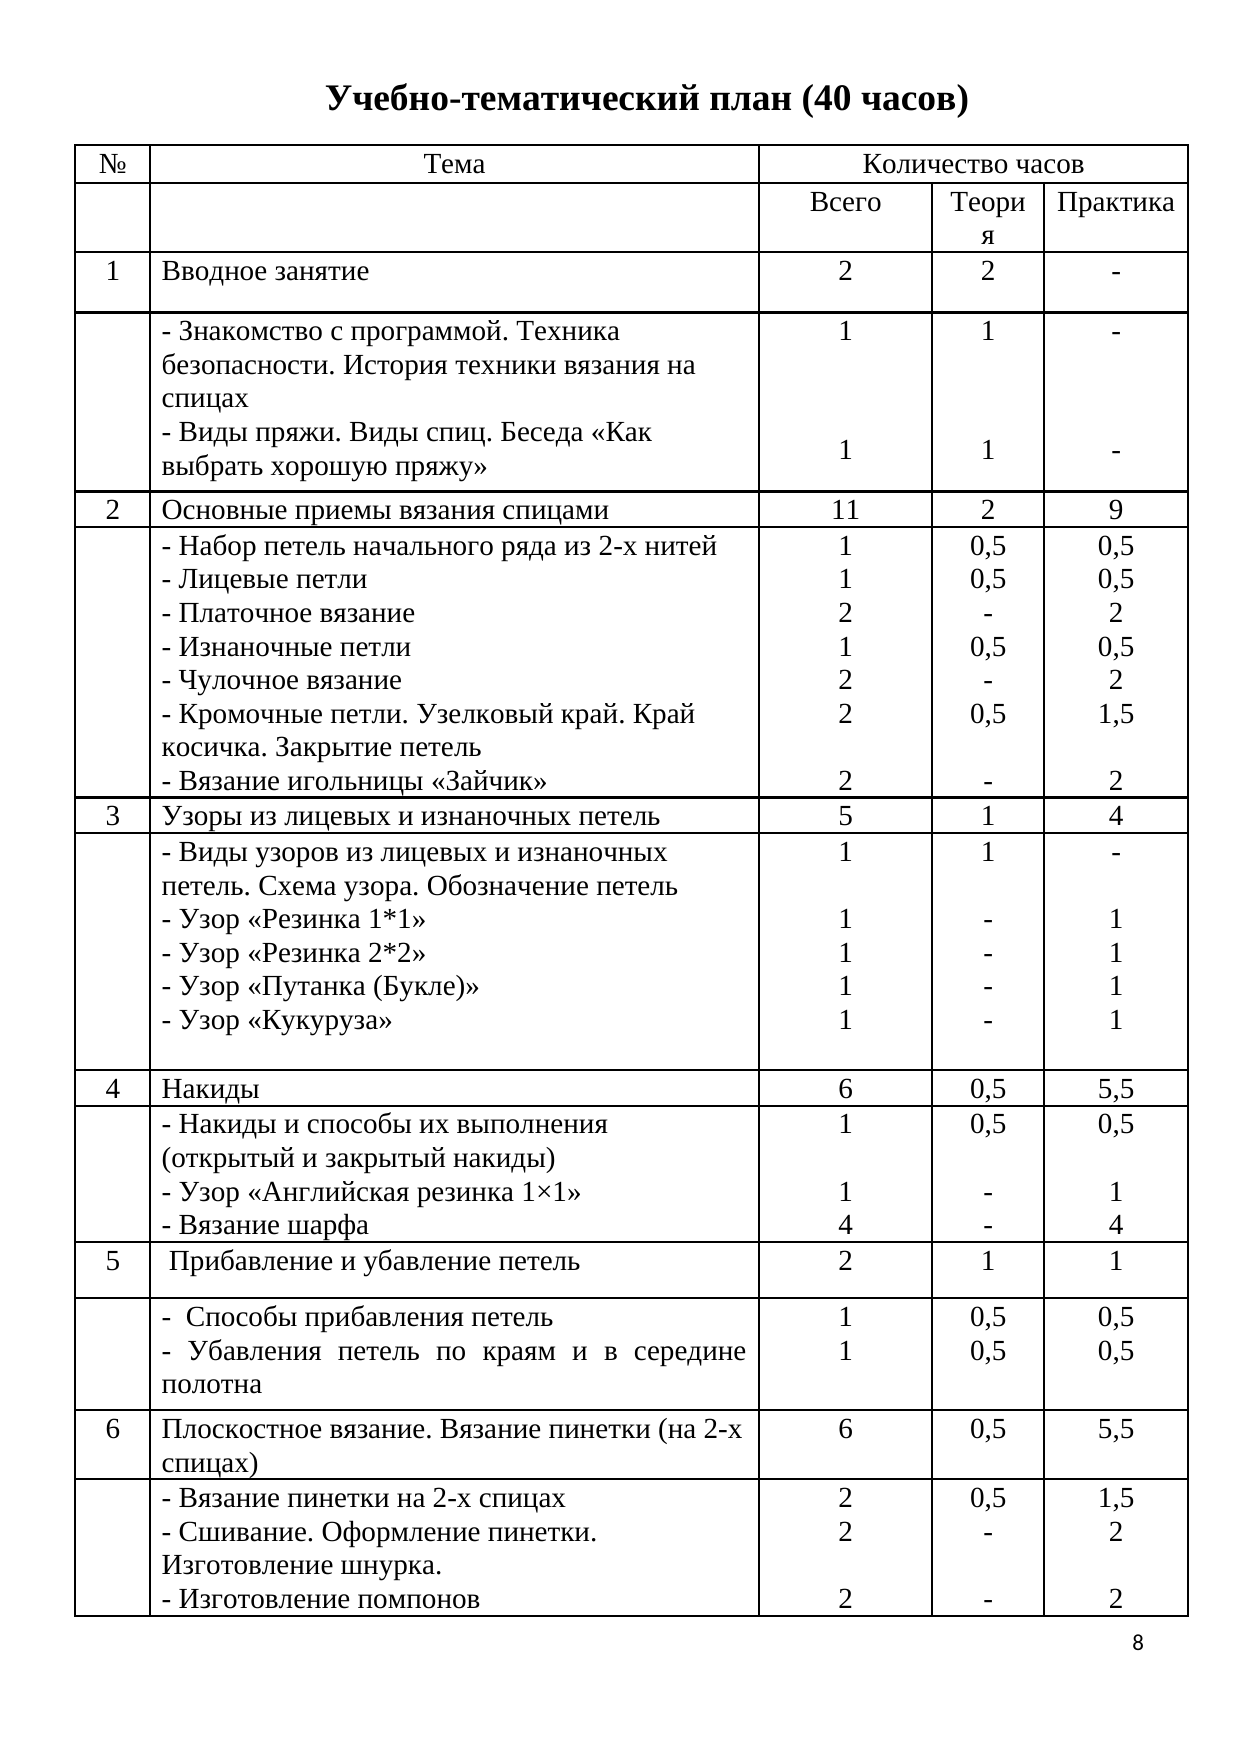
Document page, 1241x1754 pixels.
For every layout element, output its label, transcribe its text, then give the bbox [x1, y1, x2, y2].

table_cell 5,5 [1045, 1071, 1187, 1104]
table_cell [76, 1480, 149, 1614]
table_cell Основные приемы вязания спицами [151, 493, 758, 526]
table_cell - 1 1 1 1 [1045, 834, 1187, 1069]
table_cell Практика [1045, 184, 1187, 251]
table_cell 0,5 - - [933, 1107, 1043, 1241]
table_header № [76, 146, 149, 182]
table_cell 5 [76, 1243, 149, 1297]
table_cell [151, 184, 758, 251]
text Учебно-тематический план (40 часов) [150, 75, 1144, 118]
table_cell 1,5 2 2 [1045, 1480, 1187, 1614]
table_cell 0,5 0,5 [1045, 1299, 1187, 1409]
table_cell [76, 314, 149, 490]
table_cell 5 [760, 799, 931, 832]
table_cell [76, 1107, 149, 1241]
table_cell Прибавление и убавление петель [151, 1243, 758, 1297]
table_cell 6 [760, 1411, 931, 1478]
table_cell 1 [1045, 1243, 1187, 1297]
table_cell 3 [76, 799, 149, 832]
table_cell 2 [933, 253, 1043, 311]
table_cell - [1045, 253, 1187, 311]
table_cell 1 1 [760, 314, 931, 490]
table_cell 2 [760, 253, 931, 311]
table_cell [76, 834, 149, 1069]
table_cell 0,5 [933, 1071, 1043, 1104]
table_cell - Накиды и способы их выполнения (открытый и закрытый накиды) - Узор «Английская резинка 1×1» - Вязание шарфа [151, 1107, 758, 1241]
table_cell 0,5 0,5 - 0,5 - 0,5 - [933, 528, 1043, 796]
table_cell Плоскостное вязание. Вязание пинетки (на 2-х спицах) [151, 1411, 758, 1478]
table_cell 2 2 2 [760, 1480, 931, 1614]
table_cell 1 1 1 1 1 [760, 834, 931, 1069]
table_cell - Виды узоров из лицевых и изнаночных петель. Схема узора. Обозначение петель - Узор «Резинка 1*1» - Узор «Резинка 2*2» - Узор «Путанка (Букле)» - Узор «Кукуруза» [151, 834, 758, 1069]
table_cell Всего [760, 184, 931, 251]
table_cell 2 [933, 493, 1043, 526]
table_cell 2 [76, 493, 149, 526]
table_cell 4 [1045, 799, 1187, 832]
table_cell 1 1 [933, 314, 1043, 490]
table_cell 0,5 - - [933, 1480, 1043, 1614]
table_cell 4 [76, 1071, 149, 1104]
table_cell - Вязание пинетки на 2-х спицах - Сшивание. Оформление пинетки. Изготовление шнурка. - Изготовление помпонов [151, 1480, 758, 1614]
table_cell - Набор петель начального ряда из 2-х нитей - Лицевые петли - Платочное вязание - Изнаночные петли - Чулочное вязание - Кромочные петли. Узелковый край. Край косичка. Закрытие петель - Вязание игольницы «Зайчик» [151, 528, 758, 796]
table_cell - Знакомство с программой. Техника безопасности. История техники вязания на спицах - Виды пряжи. Виды спиц. Беседа «Как выбрать хорошую пряжу» [151, 314, 758, 490]
table_cell 6 [760, 1071, 931, 1104]
table_cell [76, 1299, 149, 1409]
table_cell 1 1 4 [760, 1107, 931, 1241]
table_cell 5,5 [1045, 1411, 1187, 1478]
table_cell [76, 528, 149, 796]
table_cell Узоры из лицевых и изнаночных петель [151, 799, 758, 832]
table_cell - Способы прибавления петель - Убавления петель по краям и в середине полотна [151, 1299, 758, 1409]
table_cell 0,5 [933, 1411, 1043, 1478]
table_cell 9 [1045, 493, 1187, 526]
table_header Количество часов [760, 146, 1187, 182]
table_cell 1 1 2 1 2 2 2 [760, 528, 931, 796]
table_header Тема [151, 146, 758, 182]
table_cell Накиды [151, 1071, 758, 1104]
table_cell 1 [76, 253, 149, 311]
table_cell Теория [933, 184, 1043, 251]
table_cell 6 [76, 1411, 149, 1478]
table_cell [76, 184, 149, 251]
table_cell 0,5 0,5 2 0,5 2 1,5 2 [1045, 528, 1187, 796]
table_cell 1 - - - - [933, 834, 1043, 1069]
table_cell 1 [933, 799, 1043, 832]
table_cell 2 [760, 1243, 931, 1297]
table_cell 1 [933, 1243, 1043, 1297]
table_cell 1 1 [760, 1299, 931, 1409]
table_cell 0,5 1 4 [1045, 1107, 1187, 1241]
table_cell 11 [760, 493, 931, 526]
table_cell - - [1045, 314, 1187, 490]
table_cell Вводное занятие [151, 253, 758, 311]
table_cell 0,5 0,5 [933, 1299, 1043, 1409]
